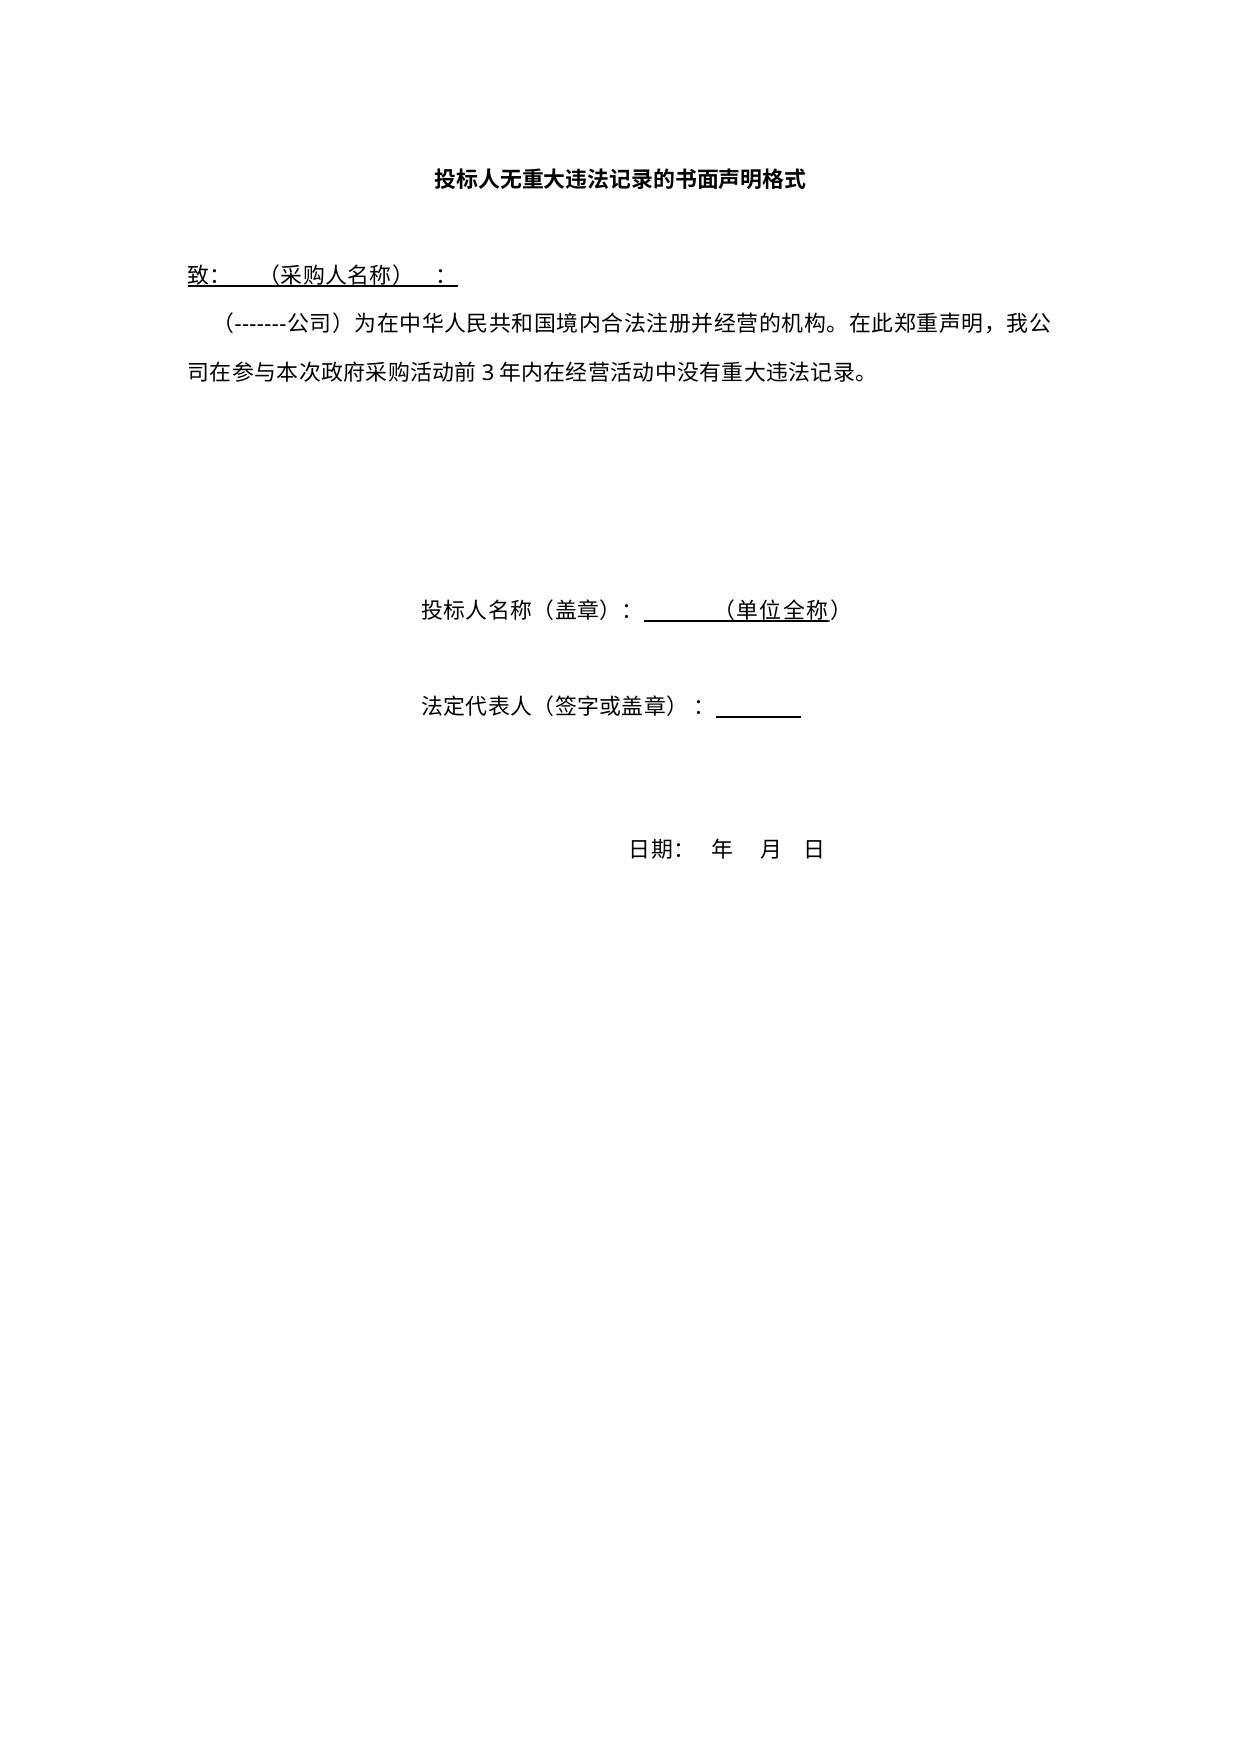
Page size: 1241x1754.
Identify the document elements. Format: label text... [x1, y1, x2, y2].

text 日期： 年 月 日 [188, 832, 1053, 864]
text 投标人名称（盖章）： （单位全称） [187, 593, 1053, 625]
text 投标人无重大违法记录的书面声明格式 [188, 162, 1053, 194]
text （-------公司）为在中华人民共和国境内合法注册并经营的机构。在此郑重声明，我公司在参与本次政府采购活动前3年内在经营活动中没有重大违法记录。 [187, 306, 1053, 387]
text 致： （采购人名称） ： [187, 258, 1053, 290]
text 法定代表人（签字或盖章） ： [187, 688, 1053, 721]
